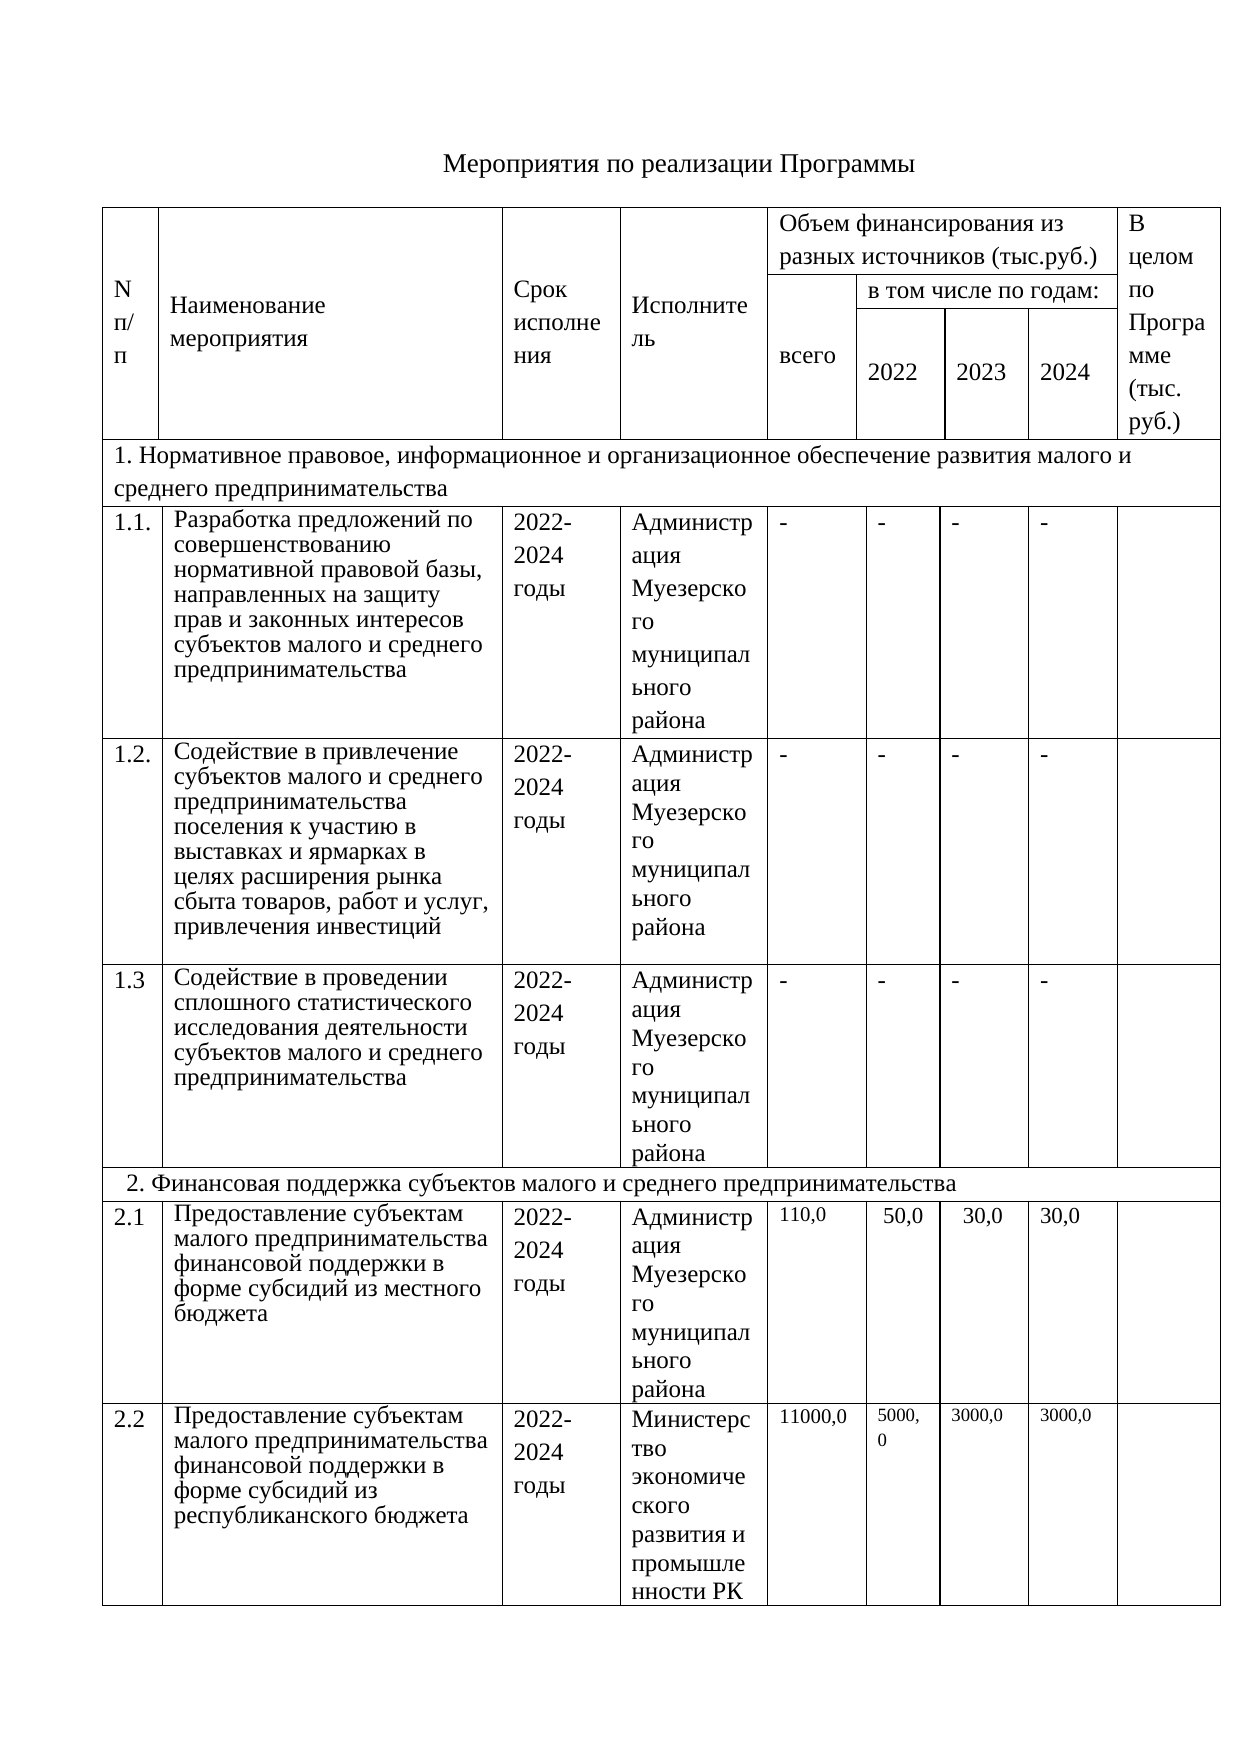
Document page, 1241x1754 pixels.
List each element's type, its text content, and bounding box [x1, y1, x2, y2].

table_cell в том числе по годам: [857, 275, 1117, 308]
table_cell 2022-2024 годы [503, 1202, 620, 1403]
table_cell Предоставление субъектам малого предпринимательства финансовой поддержки в форме субсидий из местного бюджета [163, 1202, 502, 1403]
table_cell [1118, 1404, 1220, 1605]
table_cell [1118, 739, 1220, 964]
table_cell - [941, 739, 1028, 964]
table_cell Предоставление субъектам малого предпринимательства финансовой поддержки в форме субсидий из республиканского бюджета [163, 1404, 502, 1605]
table_cell [1118, 965, 1220, 1167]
table_cell - [768, 965, 866, 1167]
table_cell - [1029, 507, 1117, 738]
table_cell - [941, 507, 1028, 738]
table_cell Администрация Муезерского муниципального района [621, 1202, 767, 1403]
table_cell 1. Нормативное правовое, информационное и организационное обеспечение развития малого и среднего предпринимательства [103, 440, 1220, 506]
table_cell Разработка предложений по совершенствованию нормативной правовой базы, направленных на защиту прав и законных интересов субъектов малого и среднего предпринимательства [163, 507, 502, 738]
table_cell - [768, 739, 866, 964]
table_cell 2.2 [103, 1404, 162, 1605]
table_header Исполнитель [621, 208, 767, 439]
table_cell - [1029, 739, 1117, 964]
table_cell 5000,0 [867, 1404, 939, 1605]
table_cell 2022-2024 годы [503, 507, 620, 738]
table_cell 2024 [1029, 309, 1117, 439]
table_cell 50,0 [867, 1202, 939, 1403]
table_cell 30,0 [941, 1202, 1028, 1403]
table_cell Министерство экономического развития и промышленности РК [621, 1404, 767, 1605]
table_cell - [867, 507, 939, 738]
table_header В целом по Программе (тыс. руб.) [1118, 208, 1220, 439]
table_cell [1118, 1202, 1220, 1403]
table_cell Администрация Муезерского муниципального района [621, 965, 767, 1167]
table_cell 1.3 [103, 965, 162, 1167]
table_header N п/п [103, 208, 158, 439]
table_cell 2.1 [103, 1202, 162, 1403]
table_cell Содействие в привлечение субъектов малого и среднего предпринимательства поселения к участию в выставках и ярмарках в целях расширения рынка сбыта товаров, работ и услуг, привлечения инвестиций [163, 739, 502, 964]
table_cell всего [768, 275, 856, 439]
table_cell 3000,0 [1029, 1404, 1117, 1605]
table_cell Администрация Муезерского муниципального района [621, 507, 767, 738]
table_cell 1.2. [103, 739, 162, 964]
table_cell 11000,0 [768, 1404, 866, 1605]
table_header Наименование мероприятия [159, 208, 502, 439]
table_cell 110,0 [768, 1202, 866, 1403]
table_cell - [867, 739, 939, 964]
table_cell 2022-2024 годы [503, 965, 620, 1167]
table_cell 30,0 [1029, 1202, 1117, 1403]
table_cell - [768, 507, 866, 738]
table_cell [1118, 507, 1220, 738]
table_cell 1.1. [103, 507, 162, 738]
table_cell - [867, 965, 939, 1167]
text Мероприятия по реализации Программы [177, 147, 1181, 178]
table_cell 2. Финансовая поддержка субъектов малого и среднего предпринимательства [103, 1168, 1220, 1201]
table_cell - [1029, 965, 1117, 1167]
table_cell 3000,0 [941, 1404, 1028, 1605]
table_cell Администрация Муезерского муниципального района [621, 739, 767, 964]
table_cell 2023 [946, 309, 1028, 439]
table_cell 2022-2024 годы [503, 739, 620, 964]
table_cell 2022-2024 годы [503, 1404, 620, 1605]
table_header Срок исполнения [503, 208, 620, 439]
table_cell 2022 [857, 309, 944, 439]
table_cell Содействие в проведении сплошного статистического исследования деятельности субъектов малого и среднего предпринимательства [163, 965, 502, 1167]
table_header Объем финансирования из разных источников (тыс.руб.) [768, 208, 1117, 274]
table_cell - [941, 965, 1028, 1167]
